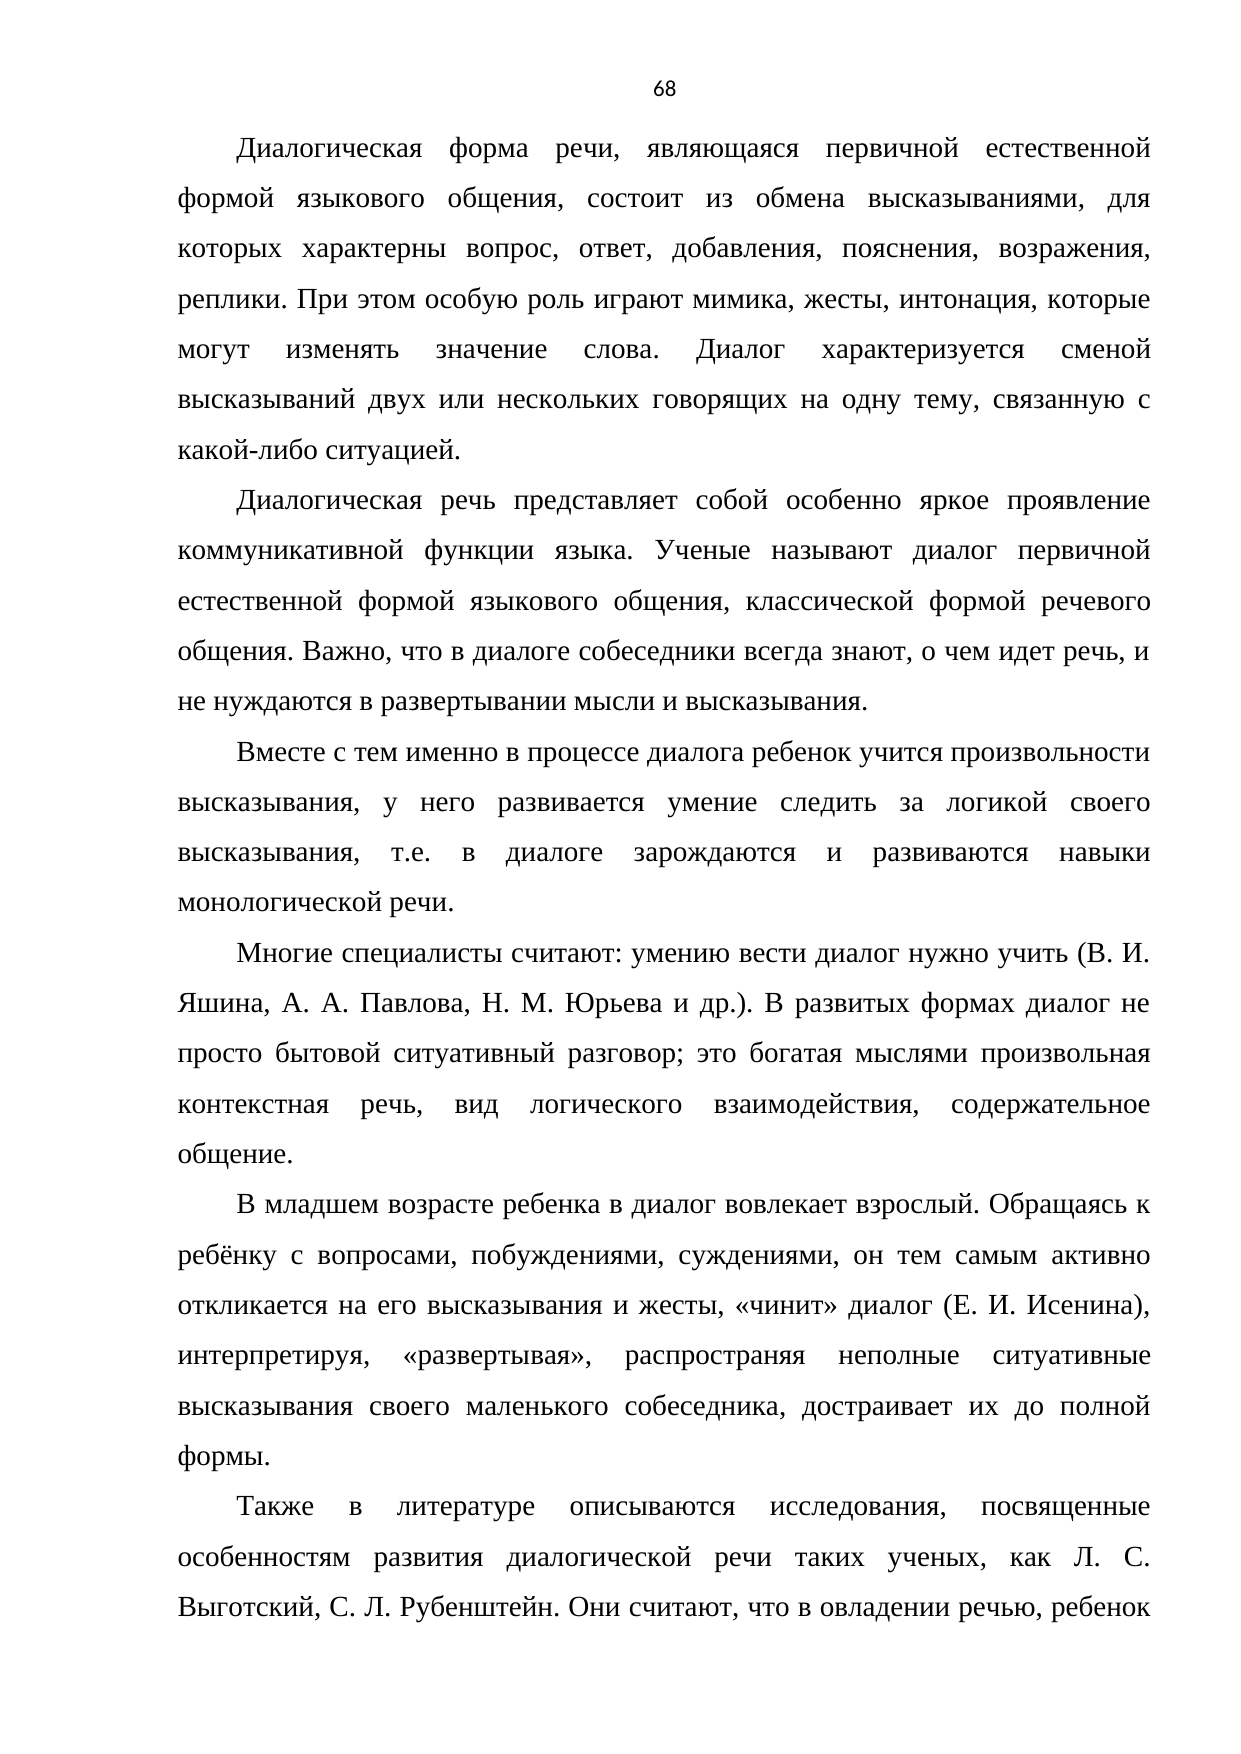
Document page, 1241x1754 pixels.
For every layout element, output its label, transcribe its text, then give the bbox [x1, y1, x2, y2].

text Многие специалисты считают: умению вести диалог нужно учить (В. И. Яшина, А. А. Павлова, Н. М. Юрьева и др.). В развитых формах диалог не просто бытовой ситуативный разговор; это богатая мыслями произвольная контекстная речь, вид логического взаимодействия, содержательное общение. [177, 935, 1152, 1170]
text Вместе с тем именно в процессе диалога ребенок учится произвольности высказывания, у него развивается умение следить за логикой своего высказывания, т.е. в диалоге зарождаются и развиваются навыки монологической речи. [177, 734, 1152, 918]
text Диалогическая речь представляет собой особенно яркое проявление коммуникативной функции языка. Ученые называют диалог первичной естественной формой языкового общения, классической формой речевого общения. Важно, что в диалоге собеседники всегда знают, о чем идет речь, и не нуждаются в развертывании мысли и высказывания. [177, 482, 1152, 717]
text В младшем возрасте ребенка в диалог вовлекает взрослый. Обращаясь к ребёнку с вопросами, побуждениями, суждениями, он тем самым активно откликается на его высказывания и жесты, «чинит» диалог (Е. И. Исенина), интерпретируя, «развертывая», распространяя неполные ситуативные высказывания своего маленького собеседника, достраивает их до полной формы. [177, 1186, 1152, 1472]
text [177, 1488, 1152, 1622]
text Диалогическая форма речи, являющаяся первичной естественной формой языкового общения, состоит из обмена высказываниями, для которых характерны вопрос, ответ, добавления, пояснения, возражения, реплики. При этом особую роль играют мимика, жесты, интонация, которые могут изменять значение слова. Диалог характеризуется сменой высказываний двух или нескольких говорящих на одну тему, связанную с какой-либо ситуацией. [177, 130, 1152, 465]
